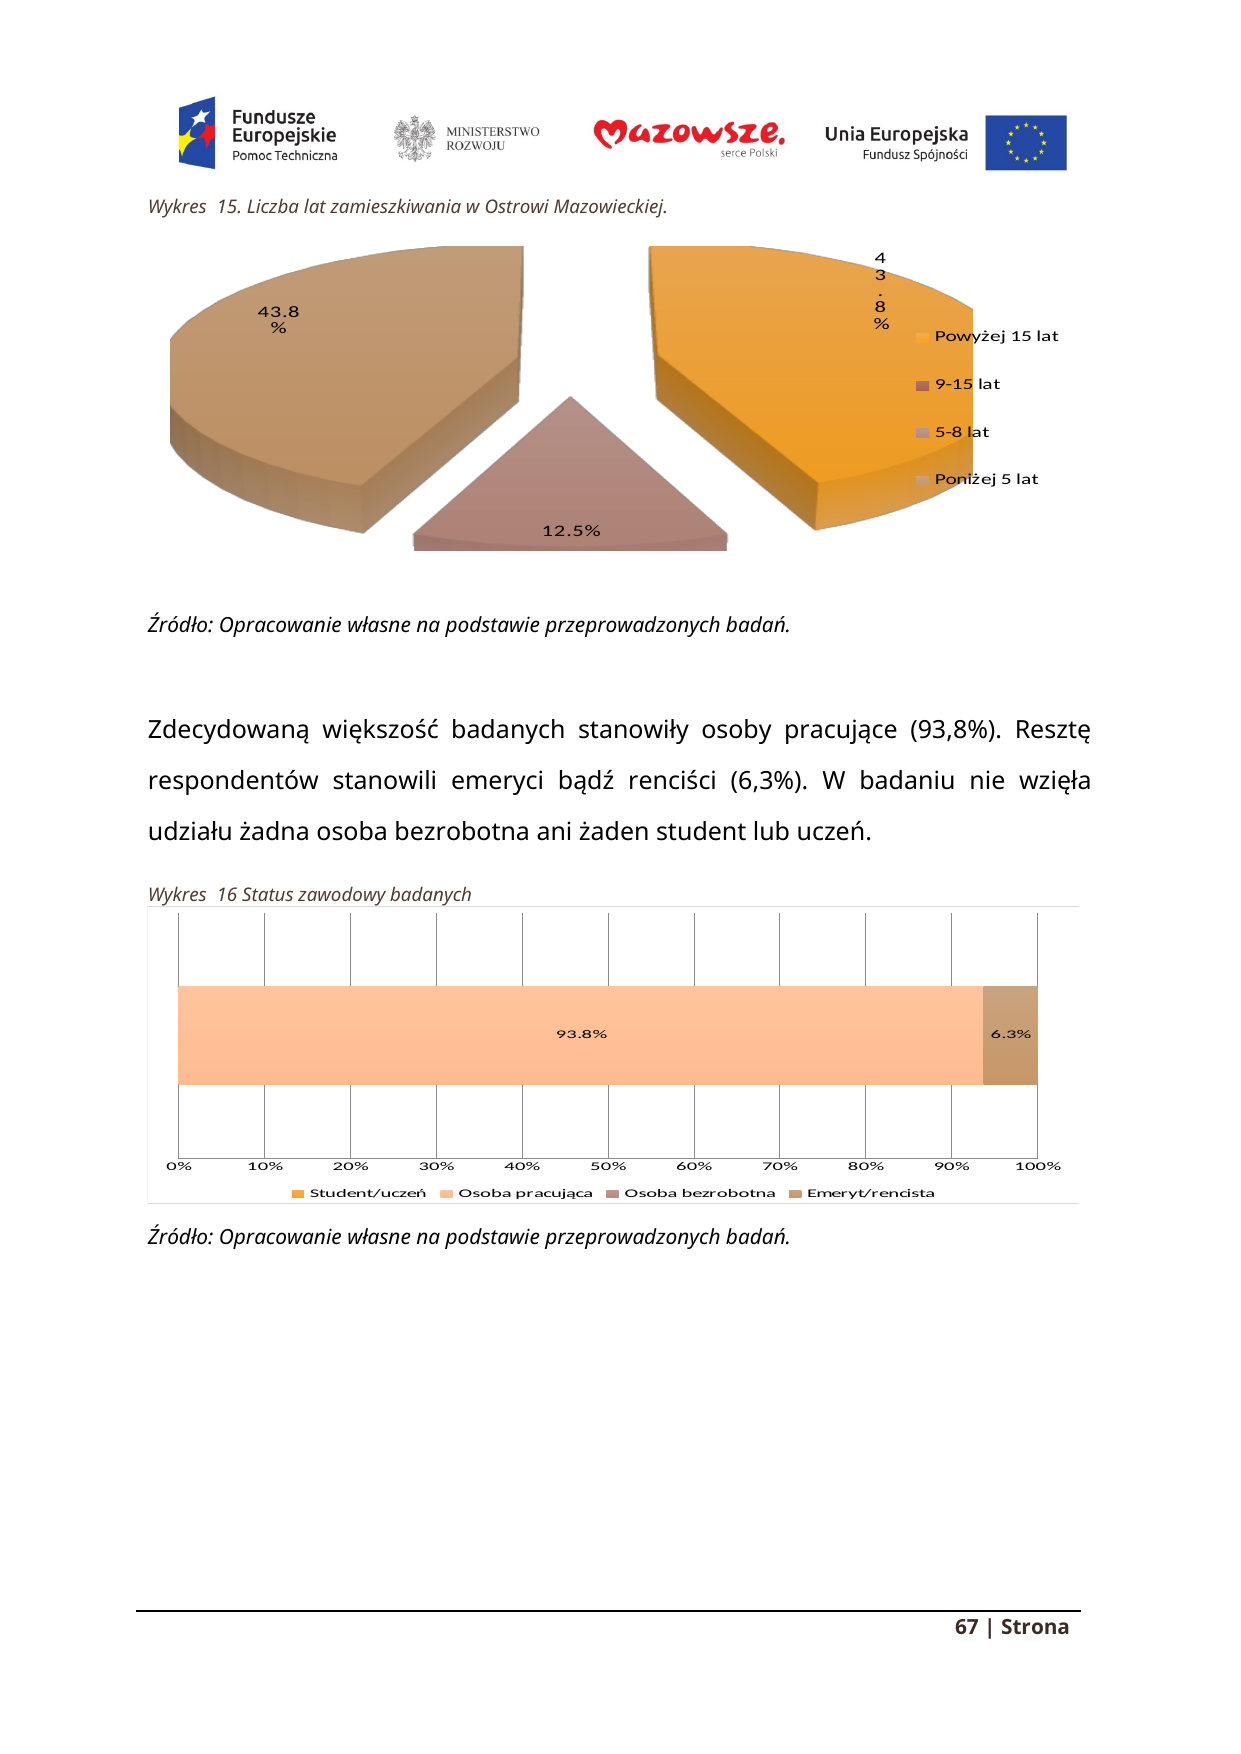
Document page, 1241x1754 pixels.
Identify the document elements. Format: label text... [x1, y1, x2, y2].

text Wykres 16 Status zawodowy badanych [148, 881, 1092, 907]
text Wykres 15. Liczba lat zamieszkiwania w Ostrowi Mazowieckiej. [148, 194, 1092, 219]
text Źródło: Opracowanie własne na podstawie przeprowadzonych badań. [148, 611, 1092, 639]
text Zdecydowaną większość badanych stanowiły osoby pracujące (93,8%). Resztę respondentów stanowili emeryci bądź renciści (6,3%). W badaniu nie wzięła udziału żadna osoba bezrobotna ani żaden student lub uczeń. [148, 711, 1092, 847]
text Źródło: Opracowanie własne na podstawie przeprowadzonych badań. [148, 1222, 1092, 1251]
picture [147, 73, 1093, 194]
